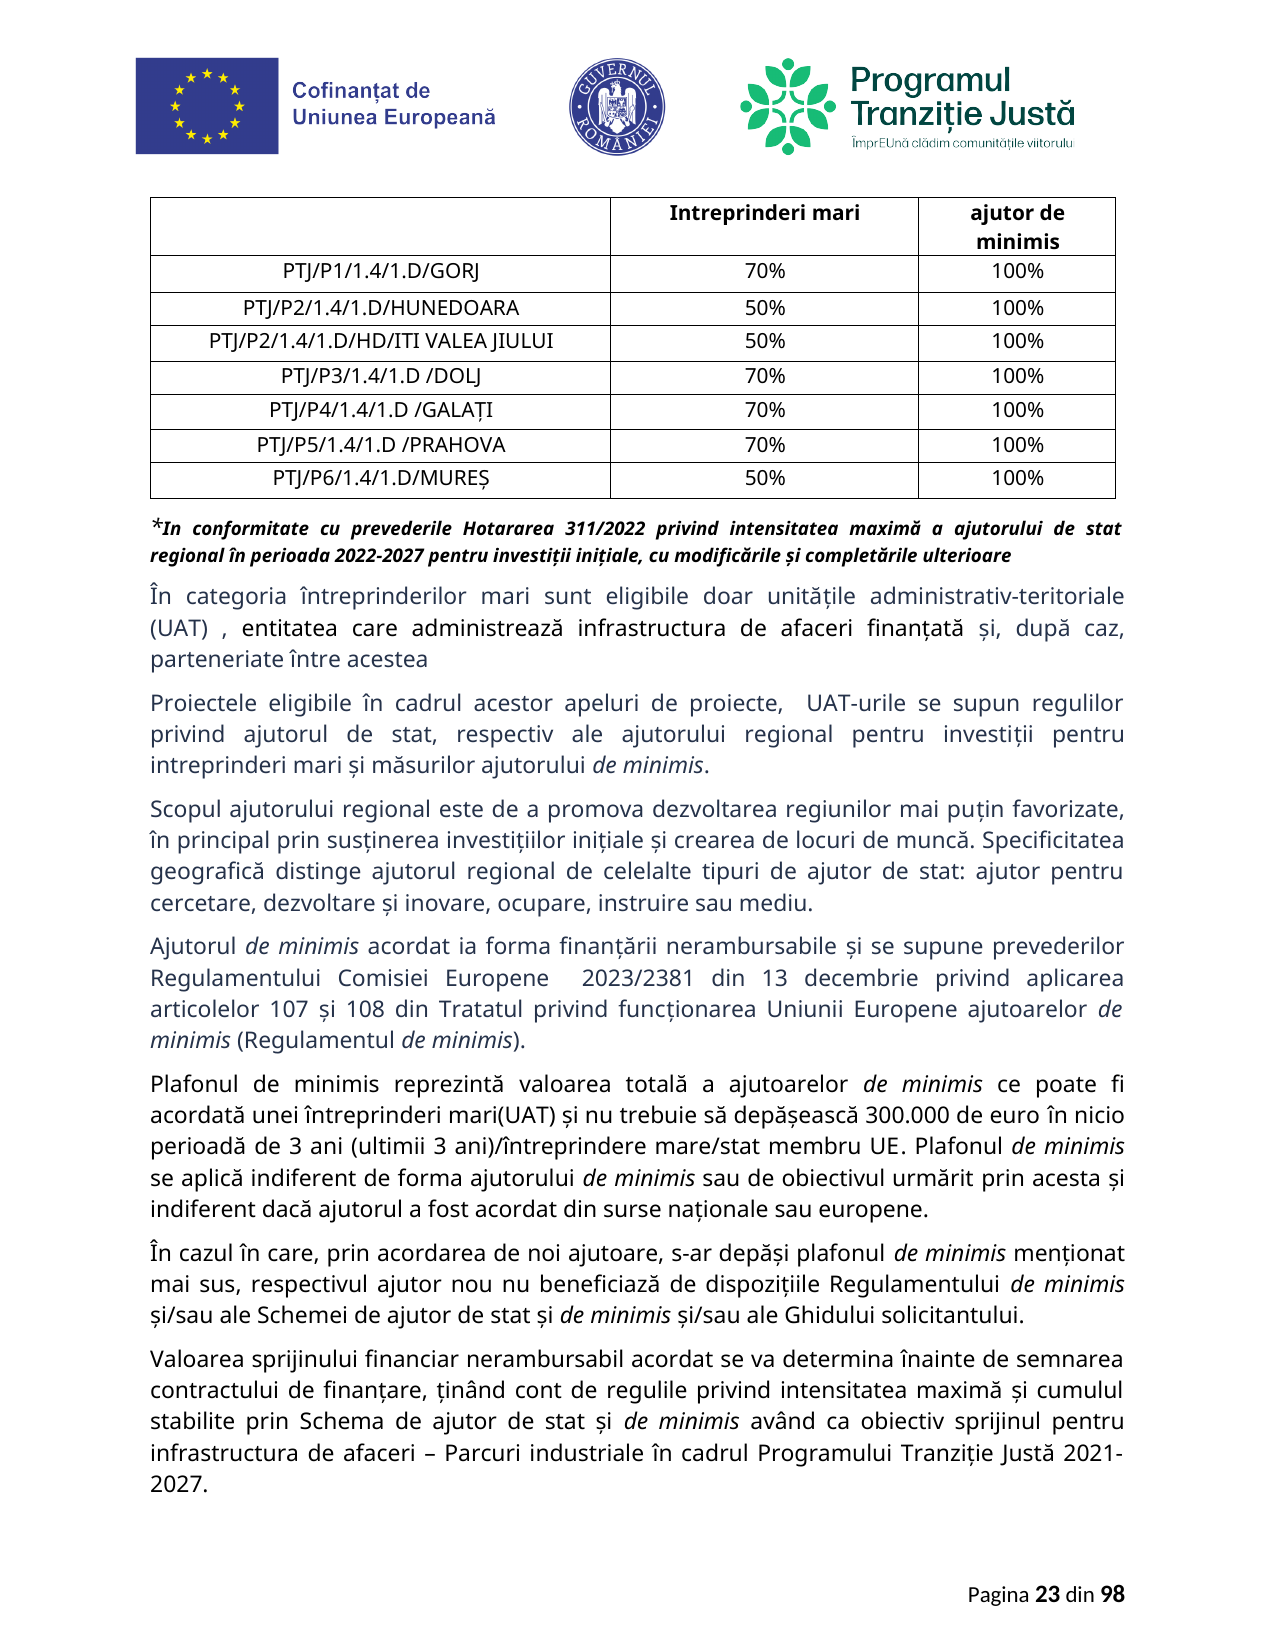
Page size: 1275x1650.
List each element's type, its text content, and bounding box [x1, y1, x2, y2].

table_cell PTJ/P1/1.4/1.D/GORJ [151, 256, 610, 292]
table_cell 50% [611, 293, 918, 325]
text Proiectele eligibile în cadrul acestor apeluri de proiecte, UAT-urile se supun regulilor privind ajutorul de stat, respectiv ale ajutorului regional pentru investiţii pentru intreprinderi mari și măsurilor ajutorului de minimis. [150, 686, 1125, 780]
table_cell 100% [919, 463, 1115, 497]
table_cell PTJ/P5/1.4/1.D /PRAHOVA [151, 430, 610, 462]
table_cell 100% [919, 395, 1115, 429]
table_cell 100% [919, 293, 1115, 325]
text *In conformitate cu prevederile Hotararea 311/2022 privind intensitatea maximă a ajutorului de stat regional în perioada 2022-2027 pentru investiţii iniţiale, cu modificările și completările ulterioare [150, 511, 1125, 568]
table_cell PTJ/P3/1.4/1.D /DOLJ [151, 362, 610, 394]
table_cell 50% [611, 326, 918, 361]
table_cell PTJ/P4/1.4/1.D /GALAȚI [151, 395, 610, 429]
table_cell 50% [611, 463, 918, 497]
text Scopul ajutorului regional este de a promova dezvoltarea regiunilor mai puţin favorizate, în principal prin susţinerea investiţiilor iniţiale şi crearea de locuri de muncă. Specificitatea geografică distinge ajutorul regional de celelalte tipuri de ajutor de stat: ajutor pentru cercetare, dezvoltare şi inovare, ocupare, instruire sau mediu. [150, 793, 1125, 918]
table_cell 70% [611, 395, 918, 429]
text Valoarea sprijinului financiar nerambursabil acordat se va determina înainte de semnarea contractului de finanțare, ținând cont de regulile privind intensitatea maximă și cumulul stabilite prin Schema de ajutor de stat și de minimis având ca obiectiv sprijinul pentru infrastructura de afaceri – Parcuri industriale în cadrul Programului Tranziție Justă 2021-2027. [150, 1343, 1125, 1499]
table_cell PTJ/P2/1.4/1.D/HD/ITI VALEA JIULUI [151, 326, 610, 361]
table_cell 100% [919, 326, 1115, 361]
table_cell PTJ/P6/1.4/1.D/MUREȘ [151, 463, 610, 497]
table_cell PTJ/P2/1.4/1.D/HUNEDOARA [151, 293, 610, 325]
table_cell 100% [919, 256, 1115, 292]
table_cell 70% [611, 362, 918, 394]
table_cell 100% [919, 430, 1115, 462]
table_header Apel [151, 198, 610, 255]
text În cazul în care, prin acordarea de noi ajutoare, s-ar depăși plafonul de minimis menționat mai sus, respectivul ajutor nou nu beneficiază de dispozițiile Regulamentului de minimis și/sau ale Schemei de ajutor de stat și de minimis și/sau ale Ghidului solicitantului. [150, 1236, 1125, 1330]
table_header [919, 198, 1115, 255]
table_cell 70% [611, 430, 918, 462]
text Plafonul de minimis reprezintă valoarea totală a ajutoarelor de minimis ce poate fi acordată unei întreprinderi mari(UAT) și nu trebuie să depășească 300.000 de euro în nicio perioadă de 3 ani (ultimii 3 ani)/întreprindere mare/stat membru UE. Plafonul de minimis se aplică indiferent de forma ajutorului de minimis sau de obiectivul urmărit prin acesta și indiferent dacă ajutorul a fost acordat din surse naționale sau europene. [150, 1068, 1125, 1224]
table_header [611, 198, 918, 255]
text Ajutorul de minimis acordat ia forma finanțării nerambursabile și se supune prevederilor Regulamentului Comisiei Europene 2023/2381 din 13 decembrie privind aplicarea articolelor 107 și 108 din Tratatul privind funcționarea Uniunii Europene ajutoarelor de minimis (Regulamentul de minimis). [150, 930, 1125, 1055]
text În categoria întreprinderilor mari sunt eligibile doar unităţile administrativ-teritoriale (UAT) , entitatea care administrează infrastructura de afaceri finanțată și, după caz, parteneriate între acestea [150, 580, 1125, 674]
table_cell 70% [611, 256, 918, 292]
table_cell 100% [919, 362, 1115, 394]
